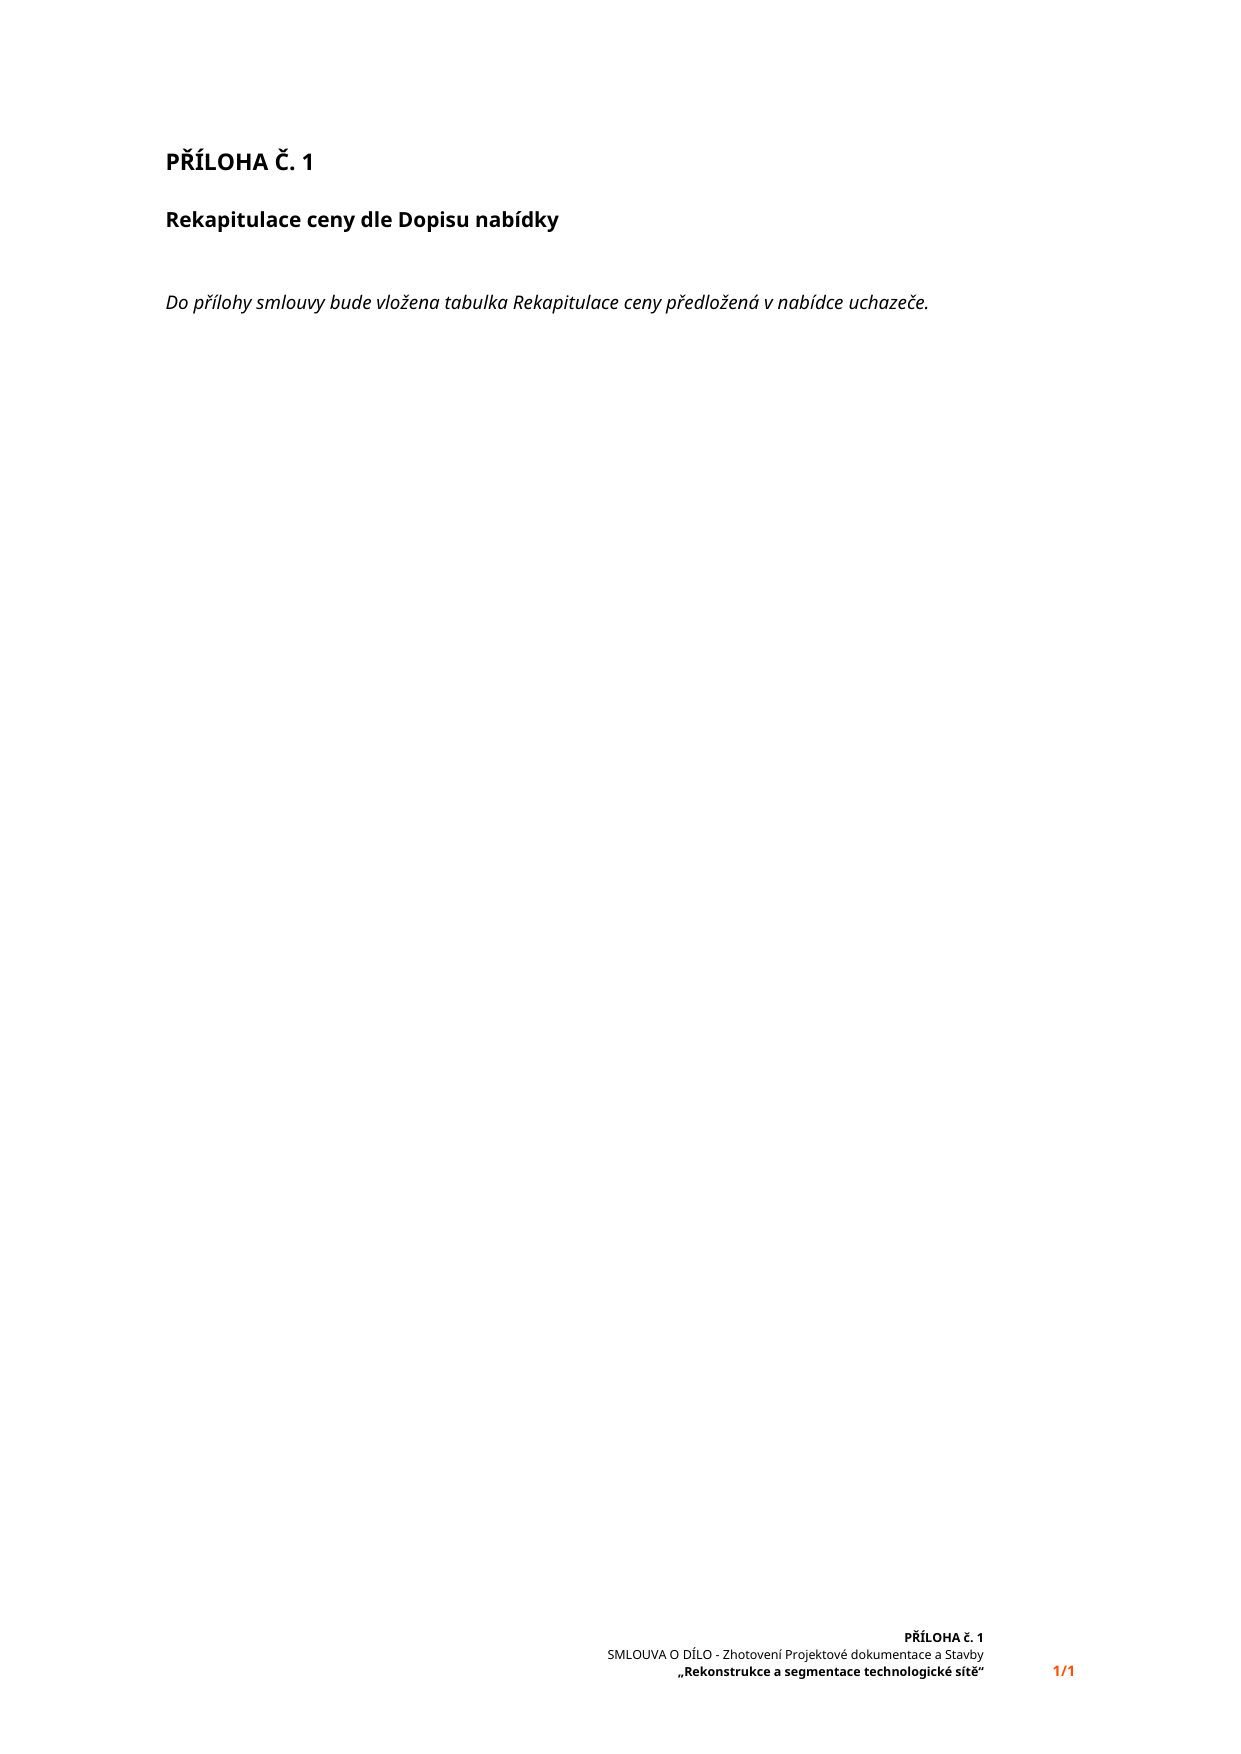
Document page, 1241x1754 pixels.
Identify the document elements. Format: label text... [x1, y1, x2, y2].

text Příloha č. 1 [165, 146, 1075, 177]
text Rekapitulace ceny dle Dopisu nabídky [165, 205, 1075, 233]
text Do přílohy smlouvy bude vložena tabulka Rekapitulace ceny předložená v nabídce uchazeče. [165, 289, 1075, 315]
